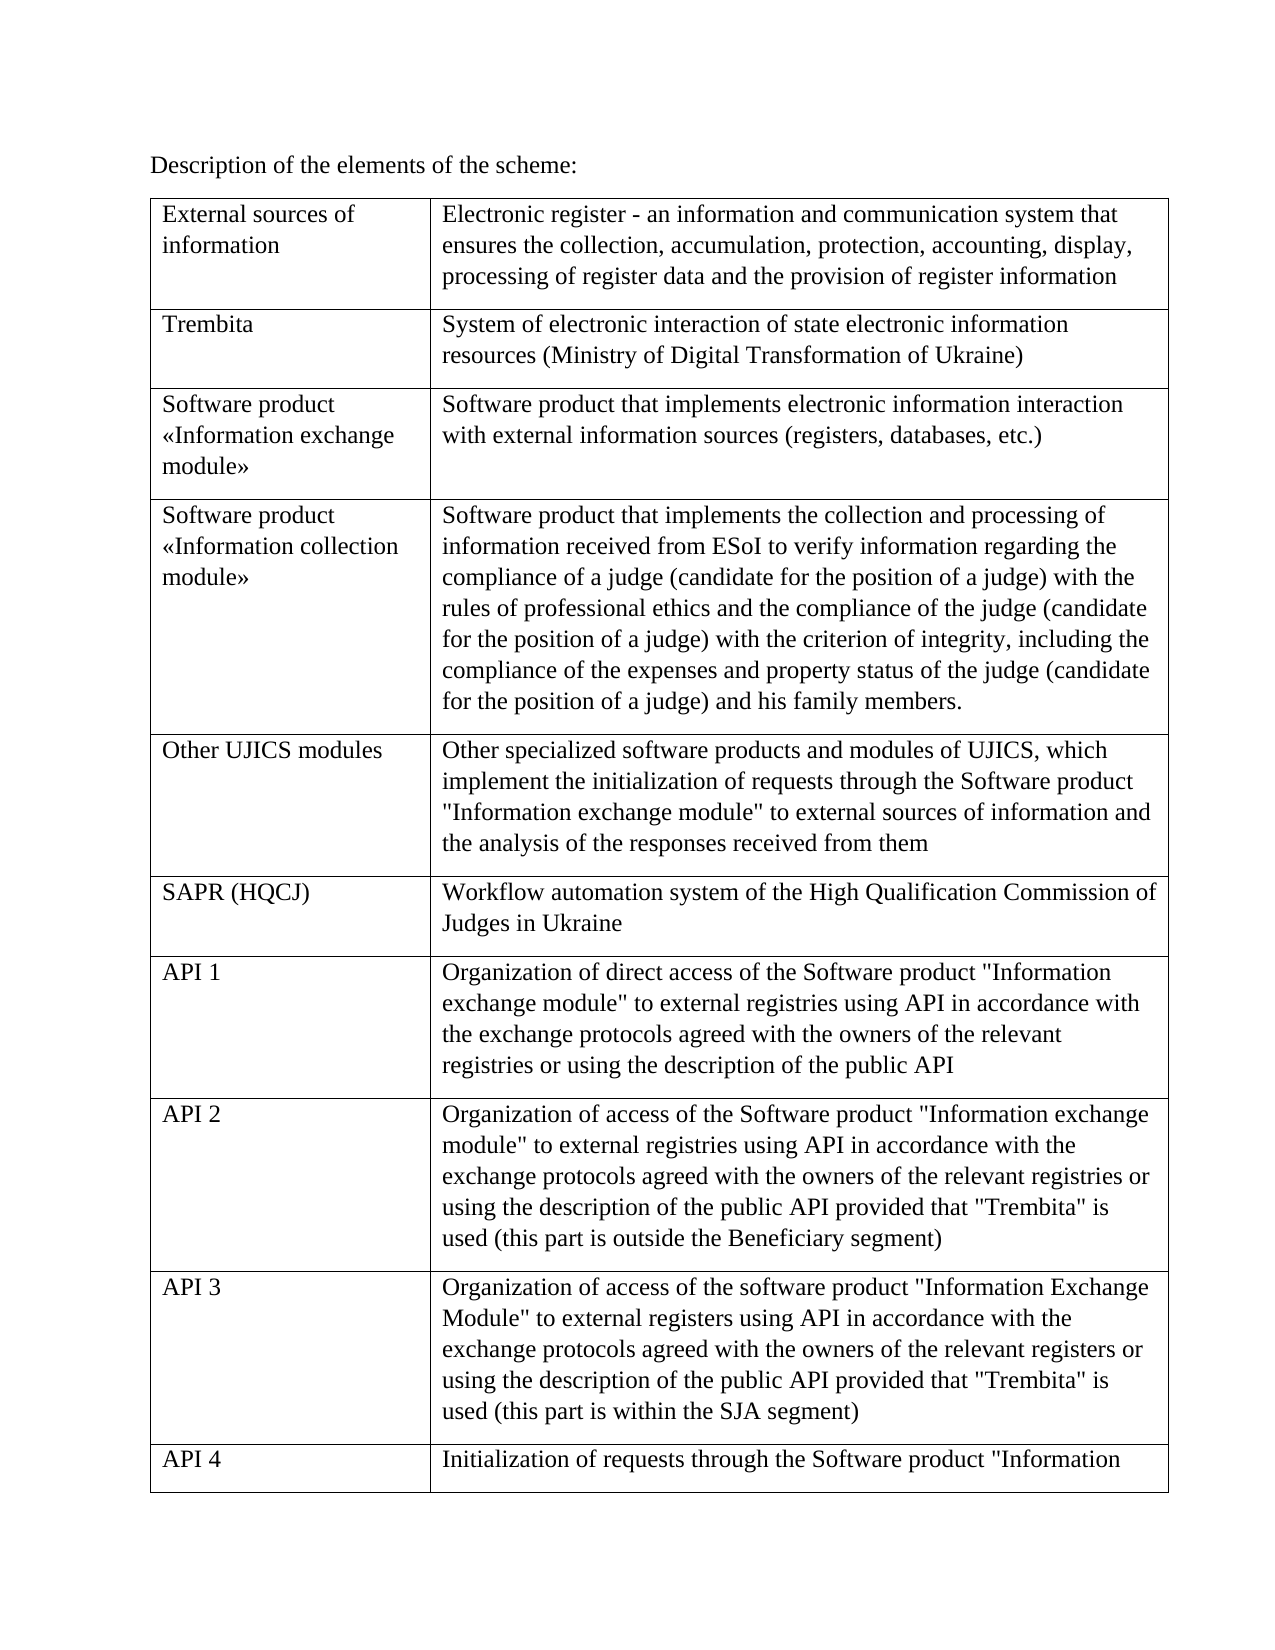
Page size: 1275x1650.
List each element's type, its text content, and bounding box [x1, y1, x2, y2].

table_cell API 2 [151, 1099, 430, 1271]
table_cell Software product «Information collection module» [151, 500, 430, 734]
table_cell API 4 [151, 1445, 430, 1492]
table_cell Other UJICS modules [151, 735, 430, 876]
table_cell Organization of direct access of the Software product "Information exchange module" to external registries using API in accordance with the exchange protocols agreed with the owners of the relevant registries or using the description of the public API [431, 957, 1168, 1098]
table_cell API 1 [151, 957, 430, 1098]
table_cell Organization of access of the software product "Information Exchange Module" to external registers using API in accordance with the exchange protocols agreed with the owners of the relevant registers or using the description of the public API provided that "Trembita" is used (this part is within the SJA segment) [431, 1272, 1168, 1443]
table_cell System of electronic interaction of state electronic information resources (Ministry of Digital Transformation of Ukraine) [431, 310, 1168, 388]
table_cell Workflow automation system of the High Qualification Commission of Judges in Ukraine [431, 877, 1168, 956]
table_header External sources of information [151, 199, 430, 308]
table_cell API 3 [151, 1272, 430, 1443]
table_cell Software product that implements electronic information interaction with external information sources (registers, databases, etc.) [431, 389, 1168, 499]
text Description of the elements of the scheme: [150, 150, 1125, 179]
table_cell Software product that implements the collection and processing of information received from ESoI to verify information regarding the compliance of a judge (candidate for the position of a judge) with the rules of professional ethics and the compliance of the judge (candidate for the position of a judge) with the criterion of integrity, including the compliance of the expenses and property status of the judge (candidate for the position of a judge) and his family members. [431, 500, 1168, 734]
table_header Electronic register - an information and communication system that ensures the collection, accumulation, protection, accounting, display, processing of register data and the provision of register information [431, 199, 1168, 308]
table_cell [431, 1445, 1168, 1492]
table_cell Trembita [151, 310, 430, 388]
table_cell Software product «Information exchange module» [151, 389, 430, 499]
table_cell SAPR (HQCJ) [151, 877, 430, 956]
table_cell Organization of access of the Software product "Information exchange module" to external registries using API in accordance with the exchange protocols agreed with the owners of the relevant registries or using the description of the public API provided that "Trembita" is used (this part is outside the Beneficiary segment) [431, 1099, 1168, 1271]
table_cell Other specialized software products and modules of UJICS, which implement the initialization of requests through the Software product "Information exchange module" to external sources of information and the analysis of the responses received from them [431, 735, 1168, 876]
